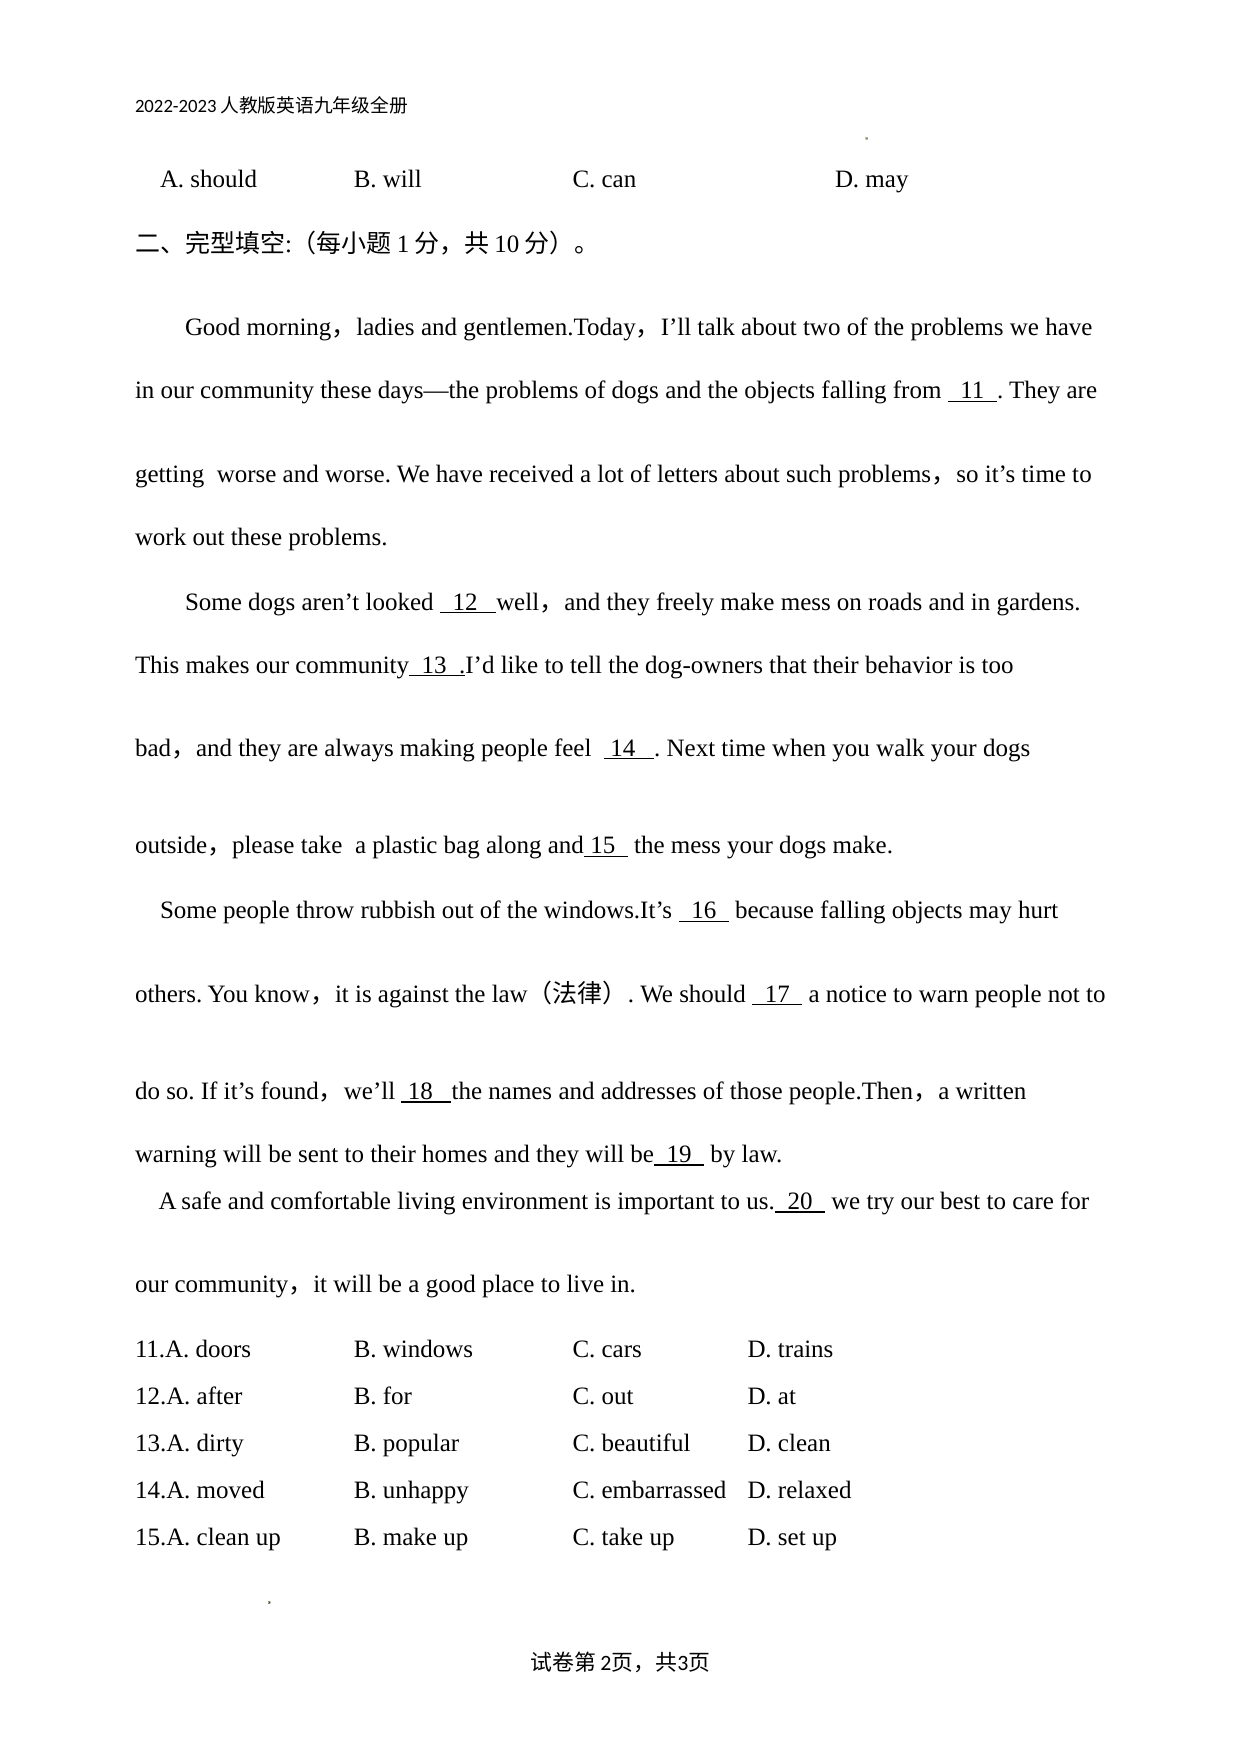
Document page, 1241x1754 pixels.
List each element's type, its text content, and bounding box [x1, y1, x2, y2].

text Good morning，ladies and gentlemen.Today，I’ll talk about two of the problems we have in our community these days—the problems of dogs and the objects falling from 11 . They are getting worse and worse. We have received a lot of letters about such problems，so it’s time to work out these problems. [135, 292, 1106, 552]
text A safe and comfortable living environment is important to us. 20 we try our best to care for our community，it will be a good place to live in. [135, 1184, 1106, 1314]
text A. should B. will C. can D. may [135, 162, 1106, 195]
text 14.A. moved B. unhappy C. embarrassed D. relaxed [135, 1473, 1106, 1506]
text Some dogs aren’t looked 12 well，and they freely make mess on roads and in gardens. This makes our community 13 .I’d like to tell the dog-owners that their behavior is too bad，and they are always making people feel 14 . Next time when you walk your dogs outside，please take a plastic bag along and 15 the mess your dogs make. [135, 567, 1106, 876]
text 二、完型填空:（每小题1分，共10分）。 [135, 209, 1106, 274]
text 15.A. clean up B. make up C. take up D. set up [135, 1520, 1106, 1552]
text 12.A. after B. for C. out D. at [135, 1379, 1106, 1412]
text 13.A. dirty B. popular C. beautiful D. clean [135, 1426, 1106, 1459]
text Some people throw rubbish out of the windows.It’s 16 because falling objects may hurt others. You know，it is against the law（法律）. We should 17 a notice to warn people not to do so. If it’s found，we’ll 18 the names and addresses of those people.Then，a written warning will be sent to their homes and they will be 19 by law. [135, 894, 1106, 1170]
text 11.A. doors B. windows C. cars D. trains [135, 1332, 1106, 1365]
